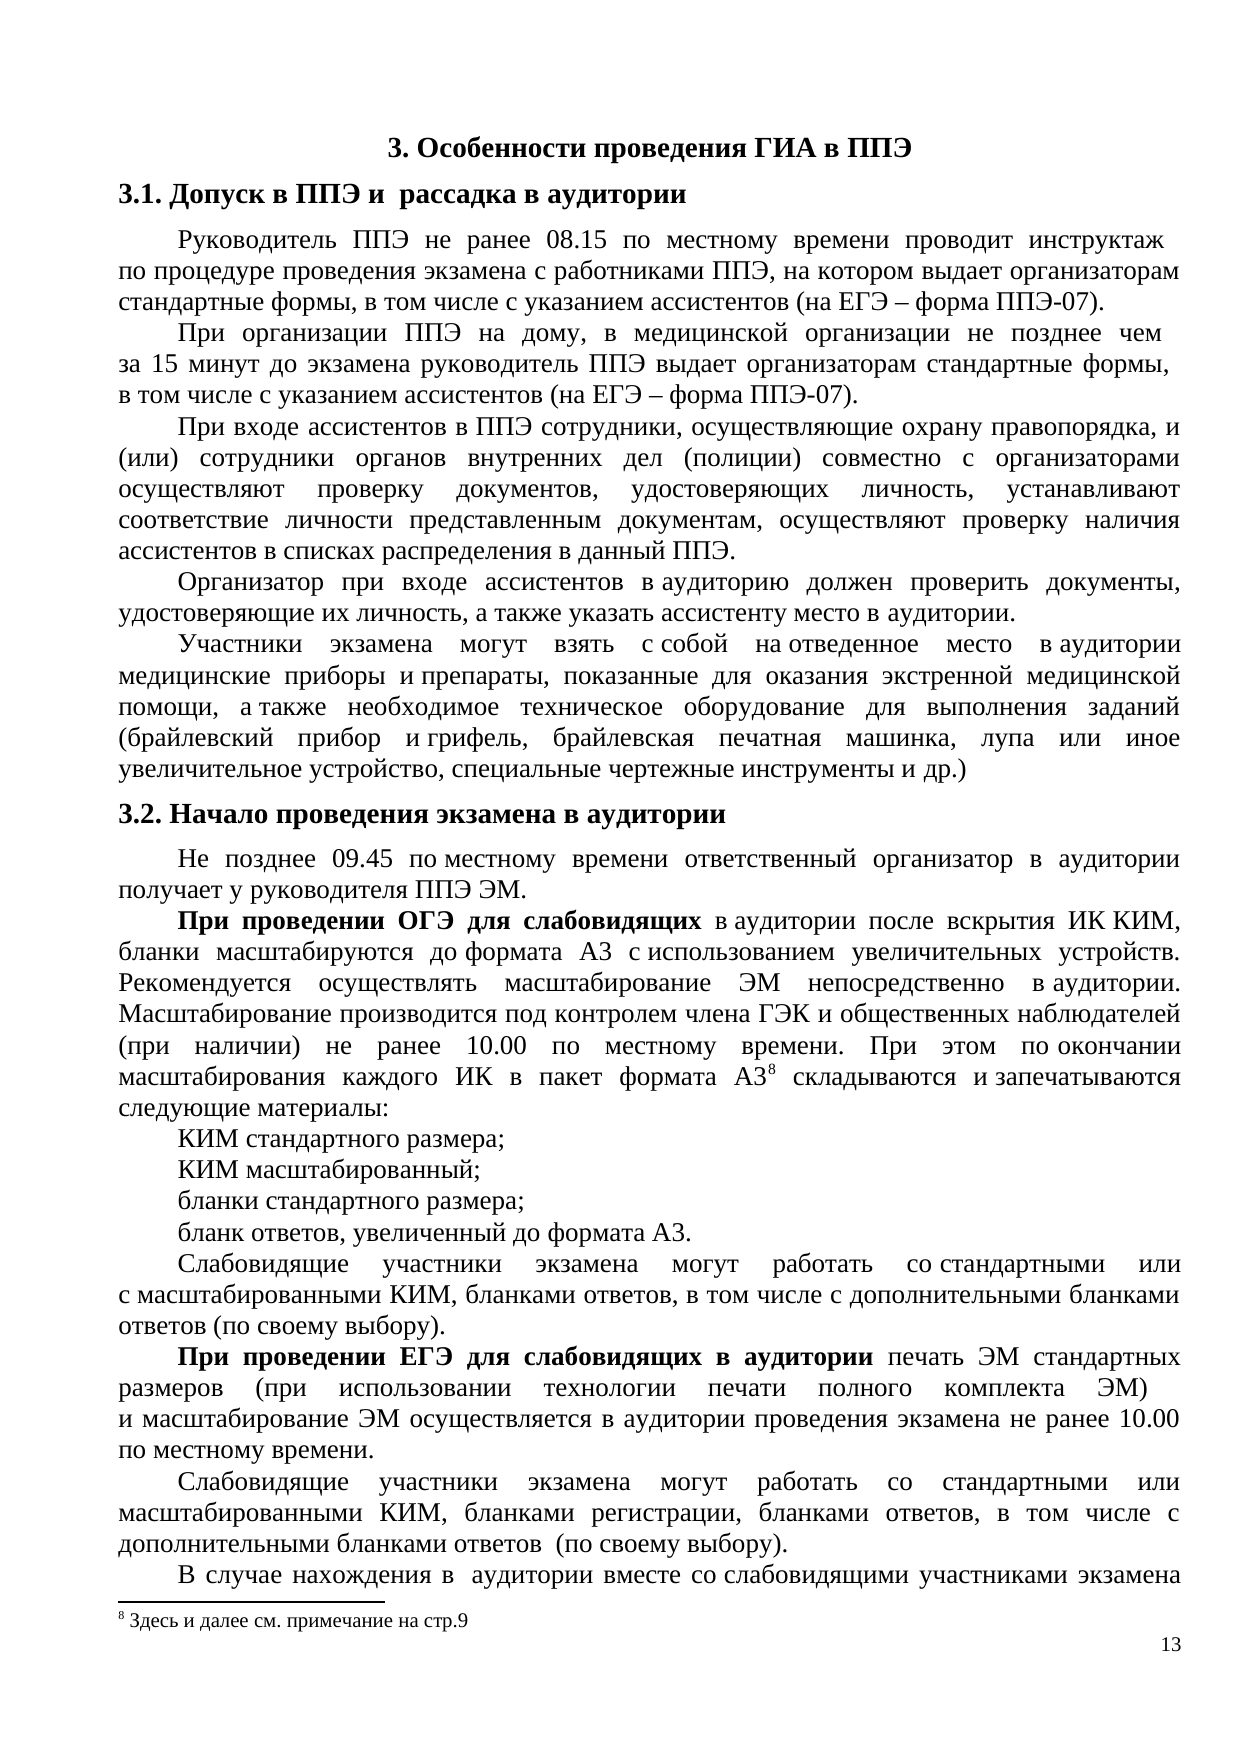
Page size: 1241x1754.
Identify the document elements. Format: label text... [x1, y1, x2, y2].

text КИМ стандартного размера; [118, 1122, 1181, 1153]
text При входе ассистентов в ППЭ сотрудники, осуществляющие охрану правопорядка, и (или) сотрудники органов внутренних дел (полиции) совместно с организаторами осуществляют проверку документов, удостоверяющих личность, устанавливают соответствие личности представленным документам, осуществляют проверку наличия ассистентов в списках распределения в данный ППЭ. [118, 409, 1181, 565]
subtitle 3.2. Начало проведения экзамена в аудитории [118, 796, 1181, 829]
text При проведении ОГЭ для слабовидящих в аудитории после вскрытия ИК КИМ, бланки масштабируются до формата А3 с использованием увеличительных устройств. Рекомендуется осуществлять масштабирование ЭМ непосредственно в аудитории. Масштабирование производится под контролем члена ГЭК и общественных наблюдателей (при наличии) не ранее 10.00 по местному времени. При этом по окончании масштабирования каждого ИК в пакет формата А3 складываются и запечатываются следующие материалы: [118, 904, 1181, 1122]
text бланк ответов, увеличенный до формата А3. [118, 1216, 1181, 1247]
text При организации ППЭ на дому, в медицинской организации не позднее чем за 15 минут до экзамена руководитель ППЭ выдает организаторам стандартные формы, в том числе с указанием ассистентов (на ЕГЭ – форма ППЭ-07). [118, 316, 1181, 409]
subtitle 3.1. Допуск в ППЭ и рассадка в аудитории [118, 177, 1181, 210]
text КИМ масштабированный; [118, 1153, 1181, 1184]
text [118, 1558, 1181, 1589]
subtitle 3. Особенности проведения ГИА в ППЭ [118, 131, 1181, 164]
text Слабовидящие участники экзамена могут работать со стандартными или масштабированными КИМ, бланками регистрации, бланками ответов, в том числе с дополнительными бланками ответов (по своему выбору). [118, 1465, 1181, 1558]
text Слабовидящие участники экзамена могут работать со стандартными или с масштабированными КИМ, бланками ответов, в том числе с дополнительными бланками ответов (по своему выбору). [118, 1247, 1181, 1340]
text Участники экзамена могут взять с собой на отведенное место в аудитории медицинские приборы и препараты, показанные для оказания экстренной медицинской помощи, а также необходимое техническое оборудование для выполнения заданий (брайлевский прибор и грифель, брайлевская печатная машинка, лупа или иное увеличительное устройство, специальные чертежные инструменты и др.) [118, 628, 1181, 783]
text Организатор при входе ассистентов в аудиторию должен проверить документы, удостоверяющие их личность, а также указать ассистенту место в аудитории. [118, 565, 1181, 628]
text Руководитель ППЭ не ранее 08.15 по местному времени проводит инструктаж по процедуре проведения экзамена с работниками ППЭ, на котором выдает организаторам стандартные формы, в том числе с указанием ассистентов (на ЕГЭ – форма ППЭ-07). [118, 223, 1181, 316]
text Не позднее 09.45 по местному времени ответственный организатор в аудитории получает у руководителя ППЭ ЭМ. [118, 842, 1181, 904]
text При проведении ЕГЭ для слабовидящих в аудитории печать ЭМ стандартных размеров (при использовании технологии печати полного комплекта ЭМ) и масштабирование ЭМ осуществляется в аудитории проведения экзамена не ранее 10.00 по местному времени. [118, 1340, 1181, 1465]
text бланки стандартного размера; [118, 1184, 1181, 1216]
